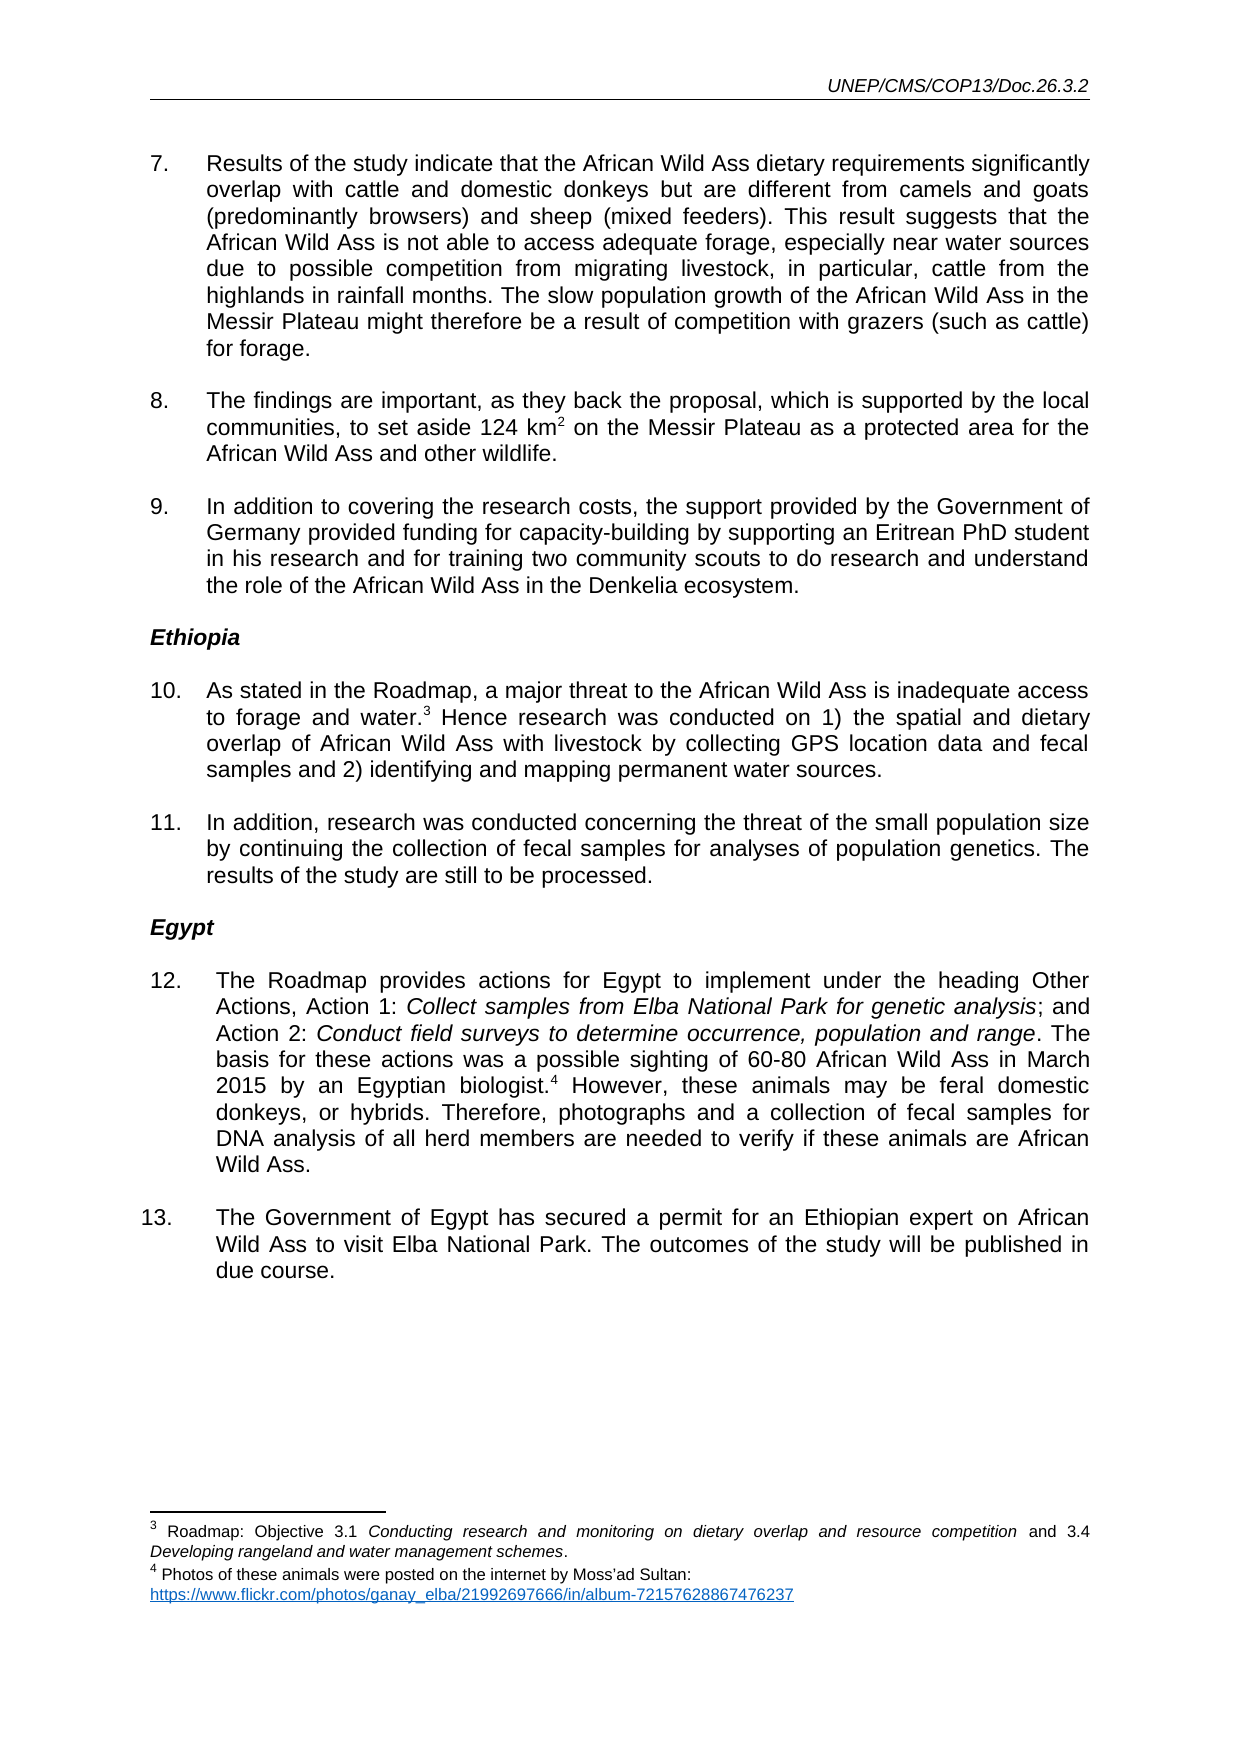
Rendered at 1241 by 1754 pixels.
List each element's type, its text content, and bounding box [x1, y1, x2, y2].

list The Government of Egypt has secured a permit for an Ethiopian expert on African Wild Ass to visit Elba National Park. The outcomes of the study will be published in due course. [141, 1204, 1090, 1283]
list In addition, research was conducted concerning the threat of the small population size by continuing the collection of fecal samples for analyses of population genetics. The results of the study are still to be processed. [150, 809, 1090, 888]
list The Roadmap provides actions for Egypt to implement under the heading Other Actions, Action 1: Collect samples from Elba National Park for genetic analysis; and Action 2: Conduct field surveys to determine occurrence, population and range. The basis for these actions was a possible sighting of 60-80 African Wild Ass in March 2015 by an Egyptian biologist. However, these animals may be feral domestic donkeys, or hybrids. Therefore, photographs and a collection of fecal samples for DNA analysis of all herd members are needed to verify if these animals are African Wild Ass. [150, 967, 1090, 1178]
list The findings are important, as they back the proposal, which is supported by the local communities, to set aside 124 km2 on the Messir Plateau as a protected area for the African Wild Ass and other wildlife. [150, 387, 1090, 466]
text Egypt [150, 914, 1090, 941]
list As stated in the Roadmap, a major threat to the African Wild Ass is inadequate access to forage and water. Hence research was conducted on 1) the spatial and dietary overlap of African Wild Ass with livestock by collecting GPS location data and fecal samples and 2) identifying and mapping permanent water sources. [150, 677, 1090, 782]
list Results of the study indicate that the African Wild Ass dietary requirements significantly overlap with cattle and domestic donkeys but are different from camels and goats (predominantly browsers) and sheep (mixed feeders). This result suggests that the African Wild Ass is not able to access adequate forage, especially near water sources due to possible competition from migrating livestock, in particular, cattle from the highlands in rainfall months. The slow population growth of the African Wild Ass in the Messir Plateau might therefore be a result of competition with grazers (such as cattle) for forage. [150, 150, 1090, 361]
list In addition to covering the research costs, the support provided by the Government of Germany provided funding for capacity-building by supporting an Eritrean PhD student in his research and for training two community scouts to do research and understand the role of the African Wild Ass in the Denkelia ecosystem. [150, 493, 1090, 598]
text Ethiopia [150, 624, 1090, 651]
